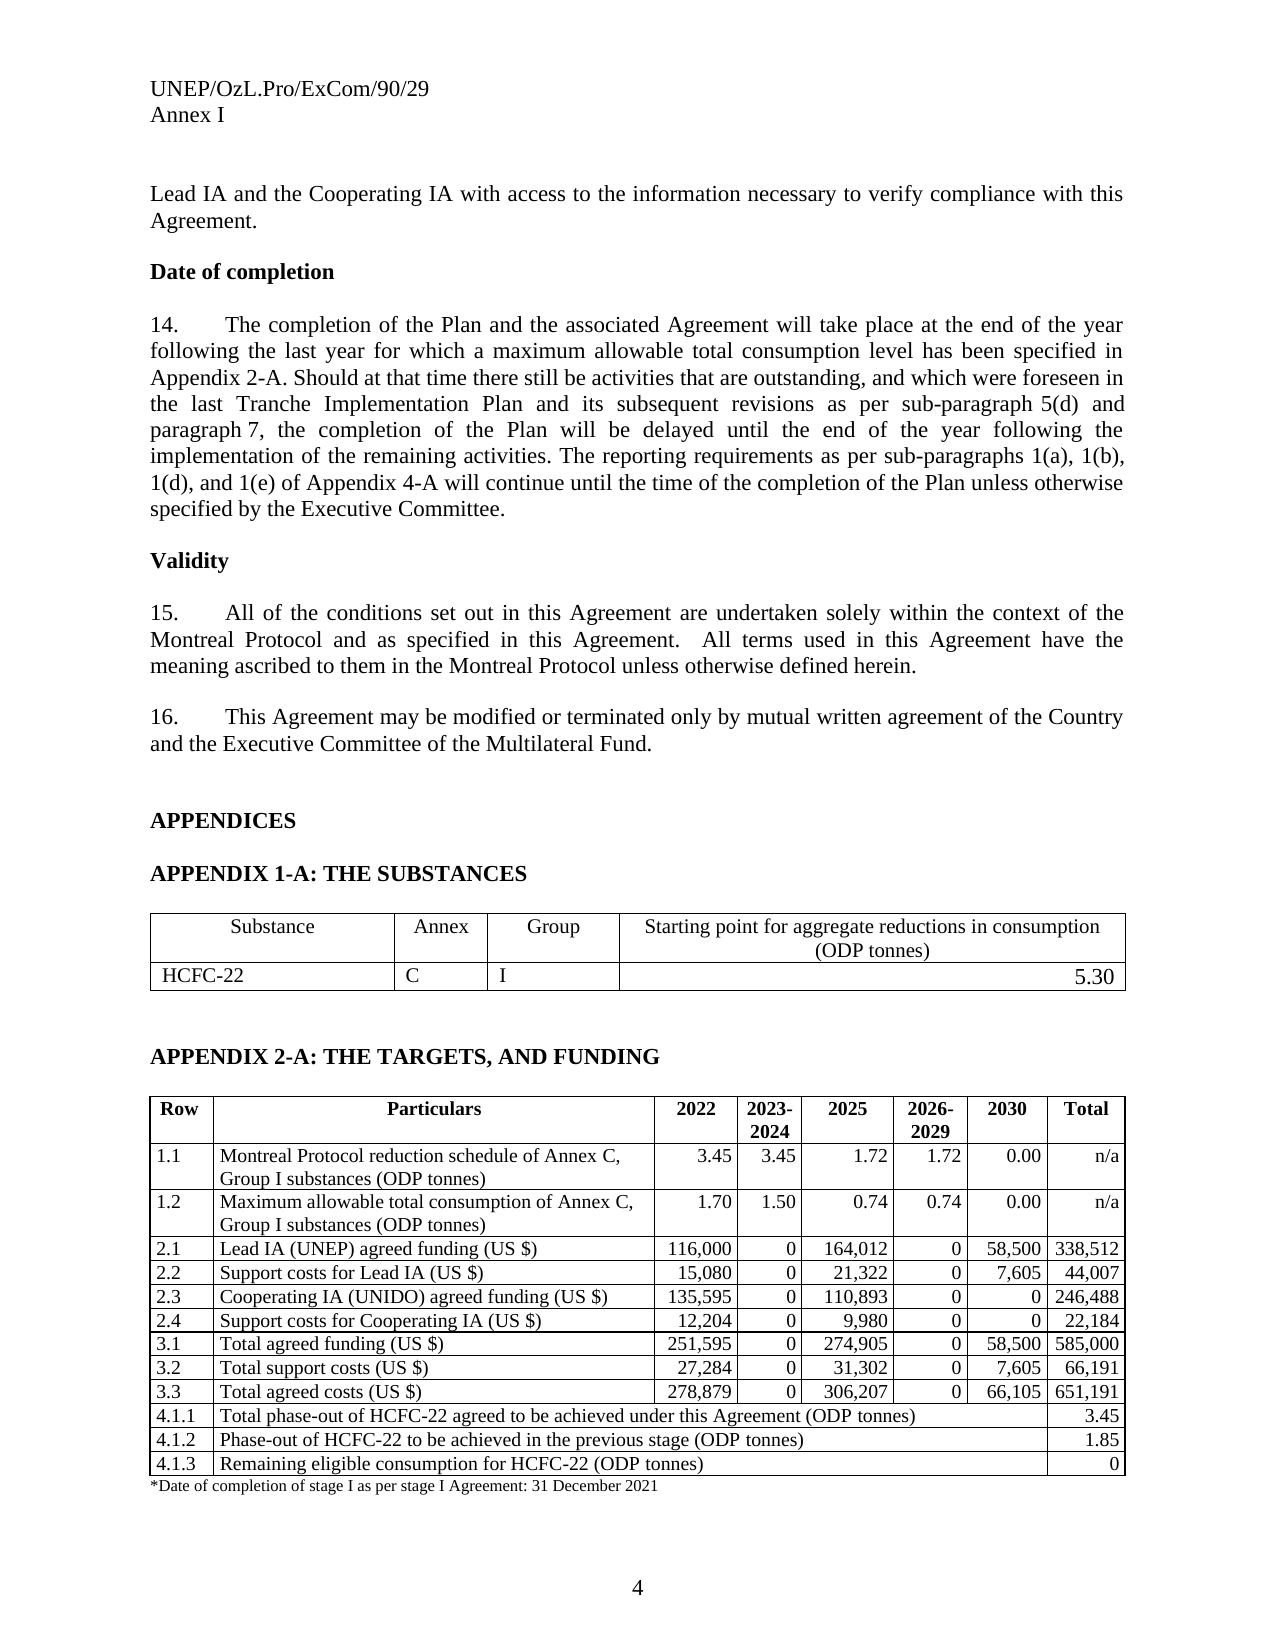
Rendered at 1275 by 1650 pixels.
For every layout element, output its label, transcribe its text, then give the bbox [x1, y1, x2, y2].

table_cell 0 [738, 1380, 801, 1403]
table_cell n/a [1048, 1190, 1124, 1236]
table_cell 0 [894, 1356, 967, 1379]
table_cell Phase-out of HCFC-22 to be achieved in the previous stage (ODP tonnes) [214, 1428, 1047, 1451]
table_cell 1.1 [151, 1144, 213, 1189]
table_cell Support costs for Lead IA (US $) [214, 1261, 654, 1284]
table_cell 0 [894, 1285, 967, 1307]
table_cell Montreal Protocol reduction schedule of Annex C, Group I substances (ODP tonnes) [214, 1144, 654, 1189]
table_cell 0.00 [968, 1190, 1047, 1236]
table_cell 3.45 [1048, 1404, 1124, 1427]
table_cell 3.45 [655, 1144, 737, 1189]
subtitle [150, 180, 1125, 233]
table_header 2025 [802, 1097, 893, 1143]
subtitle The completion of the Plan and the associated Agreement will take place at the end of the year following the last year for which a maximum allowable total consumption level has been specified in Appendix 2-A. Should at that time there still be activities that are outstanding, and which were foreseen in the last Tranche Implementation Plan and its subsequent revisions as per sub-paragraph 5(d) and paragraph 7, the completion of the Plan will be delayed until the end of the year following the implementation of the remaining activities. The reporting requirements as per sub-paragraphs 1(a), 1(b), 1(d), and 1(e) of Appendix 4-A will continue until the time of the completion of the Plan unless otherwise specified by the Executive Committee. [150, 311, 1125, 522]
table_cell 1.50 [738, 1190, 801, 1236]
table_cell 0.74 [894, 1190, 967, 1236]
table_cell 0 [894, 1261, 967, 1284]
text *Date of completion of stage I as per stage I Agreement: 31 December 2021 [150, 1476, 1125, 1495]
table_cell 1.72 [894, 1144, 967, 1189]
table_cell 31,302 [802, 1356, 893, 1379]
table_cell 0 [738, 1261, 801, 1284]
table_cell 0 [738, 1356, 801, 1379]
table_cell 110,893 [802, 1285, 893, 1307]
table_header Substance [151, 914, 394, 962]
text APPENDICES [150, 807, 1125, 834]
table_cell Support costs for Cooperating IA (US $) [214, 1309, 654, 1331]
table_cell 66,191 [1048, 1356, 1124, 1379]
table_cell 2.2 [151, 1261, 213, 1284]
table_cell 4.1.3 [151, 1452, 213, 1474]
table_cell 0 [894, 1309, 967, 1331]
table_cell 0 [968, 1285, 1047, 1307]
table_cell 22,184 [1048, 1309, 1124, 1331]
table_cell Total support costs (US $) [214, 1356, 654, 1379]
table_cell HCFC-22 [151, 963, 394, 989]
table_cell Remaining eligible consumption for HCFC-22 (ODP tonnes) [214, 1452, 1047, 1474]
table_cell 2.4 [151, 1309, 213, 1331]
table_cell 338,512 [1048, 1237, 1124, 1260]
text APPENDIX 2-A: THE TARGETS, AND FUNDING [150, 1043, 1125, 1069]
table_cell 4.1.1 [151, 1404, 213, 1427]
table_cell n/a [1048, 1144, 1124, 1189]
table_cell 306,207 [802, 1380, 893, 1403]
table_cell 7,605 [968, 1356, 1047, 1379]
table_cell Total agreed costs (US $) [214, 1380, 654, 1403]
table_cell Cooperating IA (UNIDO) agreed funding (US $) [214, 1285, 654, 1307]
table_header Row [151, 1097, 213, 1143]
table_cell Maximum allowable total consumption of Annex C, Group I substances (ODP tonnes) [214, 1190, 654, 1236]
table_cell 1.2 [151, 1190, 213, 1236]
table_cell 3.2 [151, 1356, 213, 1379]
table_cell 58,500 [968, 1333, 1047, 1355]
table_cell 0 [738, 1309, 801, 1331]
table_cell 4.1.2 [151, 1428, 213, 1451]
table_cell 1.85 [1048, 1428, 1124, 1451]
table_cell 246,488 [1048, 1285, 1124, 1307]
table_cell 1.72 [802, 1144, 893, 1189]
table_cell 12,204 [655, 1309, 737, 1331]
table_cell 2.3 [151, 1285, 213, 1307]
table_cell 651,191 [1048, 1380, 1124, 1403]
table_cell 0.00 [968, 1144, 1047, 1189]
table_cell 0 [894, 1380, 967, 1403]
table_cell 15,080 [655, 1261, 737, 1284]
table_header Particulars [214, 1097, 654, 1143]
table_cell 0 [738, 1285, 801, 1307]
table_cell C [395, 963, 487, 989]
table_cell Lead IA (UNEP) agreed funding (US $) [214, 1237, 654, 1260]
table_cell 58,500 [968, 1237, 1047, 1260]
table_cell 251,595 [655, 1333, 737, 1355]
table_cell 1.70 [655, 1190, 737, 1236]
text APPENDIX 1-A: THE SUBSTANCES [150, 860, 1125, 887]
table_cell 27,284 [655, 1356, 737, 1379]
table_cell 66,105 [968, 1380, 1047, 1403]
table_cell Total agreed funding (US $) [214, 1333, 654, 1355]
table_cell Total phase-out of HCFC-22 agreed to be achieved under this Agreement (ODP tonnes) [214, 1404, 1047, 1427]
table_cell 278,879 [655, 1380, 737, 1403]
table_cell 0 [968, 1309, 1047, 1331]
table_cell 3.3 [151, 1380, 213, 1403]
table_cell 116,000 [655, 1237, 737, 1260]
table_cell 0 [738, 1237, 801, 1260]
table_header 2023-2024 [738, 1097, 801, 1143]
text Validity [150, 547, 1125, 573]
table_cell 44,007 [1048, 1261, 1124, 1284]
table_cell 0 [1048, 1452, 1124, 1474]
table_cell I [488, 963, 619, 989]
table_header 2030 [968, 1097, 1047, 1143]
table_cell 135,595 [655, 1285, 737, 1307]
table_header Starting point for aggregate reductions in consumption (ODP tonnes) [620, 914, 1125, 962]
table_cell 274,905 [802, 1333, 893, 1355]
table_cell 0 [894, 1237, 967, 1260]
subtitle All of the conditions set out in this Agreement are undertaken solely within the context of the Montreal Protocol and as specified in this Agreement. All terms used in this Agreement have the meaning ascribed to them in the Montreal Protocol unless otherwise defined herein. [150, 599, 1125, 678]
table_cell 7,605 [968, 1261, 1047, 1284]
table_cell 3.1 [151, 1333, 213, 1355]
table_cell 0 [738, 1333, 801, 1355]
table_cell 0.74 [802, 1190, 893, 1236]
table_cell 21,322 [802, 1261, 893, 1284]
table_cell 585,000 [1048, 1333, 1124, 1355]
table_header Annex [395, 914, 487, 962]
text Date of completion [150, 258, 1125, 284]
table_cell 164,012 [802, 1237, 893, 1260]
table_cell 3.45 [738, 1144, 801, 1189]
table_header 2022 [655, 1097, 737, 1143]
subtitle This Agreement may be modified or terminated only by mutual written agreement of the Country and the Executive Committee of the Multilateral Fund. [150, 703, 1125, 756]
table_cell 2.1 [151, 1237, 213, 1260]
table_header Total [1048, 1097, 1124, 1143]
table_cell 0 [894, 1333, 967, 1355]
table_header 2026-2029 [894, 1097, 967, 1143]
table_cell 5.30 [620, 963, 1125, 989]
table_cell 9,980 [802, 1309, 893, 1331]
table_header Group [488, 914, 619, 962]
